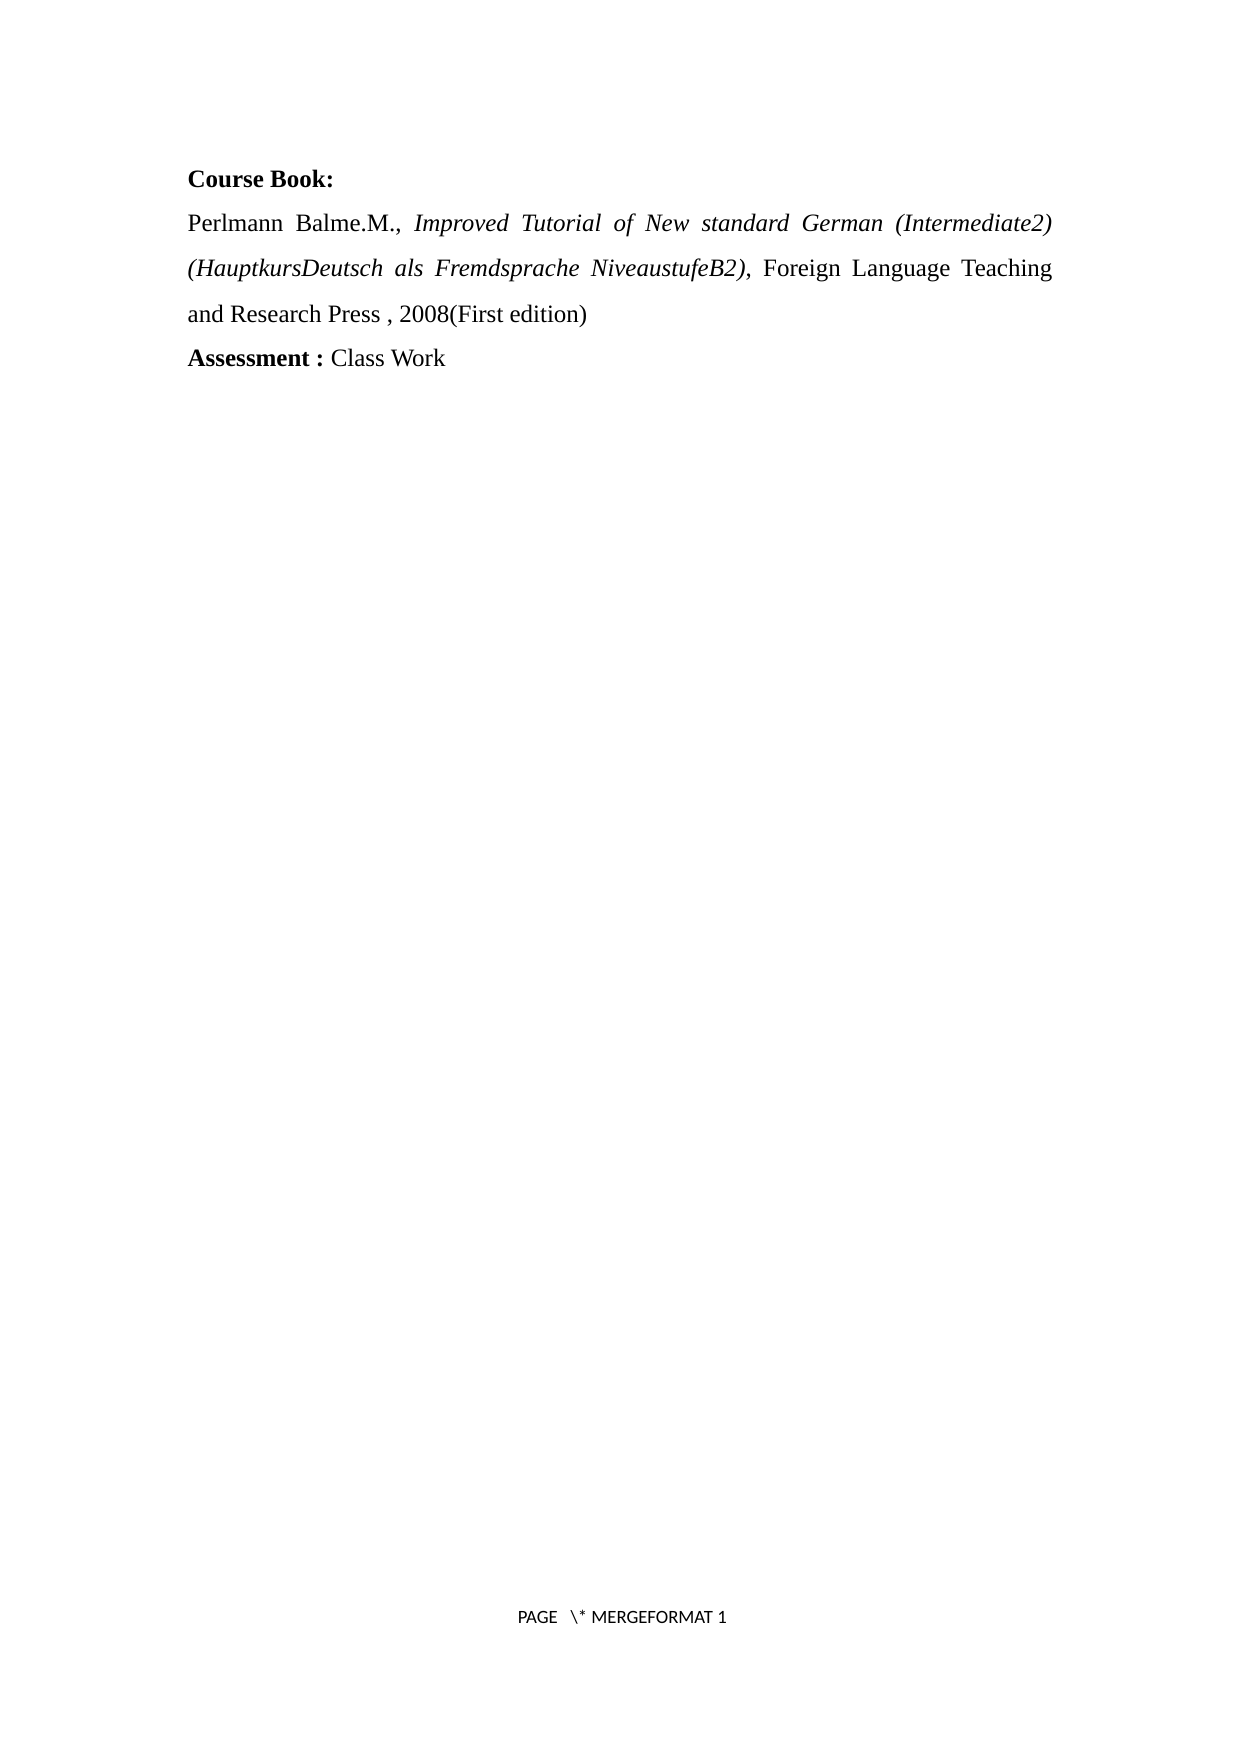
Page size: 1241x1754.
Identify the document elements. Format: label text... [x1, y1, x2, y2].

text Assessment : Class Work [187, 341, 1053, 373]
text Course Book: [187, 162, 1053, 194]
text Perlmann Balme.M., Improved Tutorial of New standard German (Intermediate2) (HauptkursDeutsch als Fremdsprache NiveaustufeB2), Foreign Language Teaching and Research Press , 2008(First edition) [187, 206, 1053, 329]
